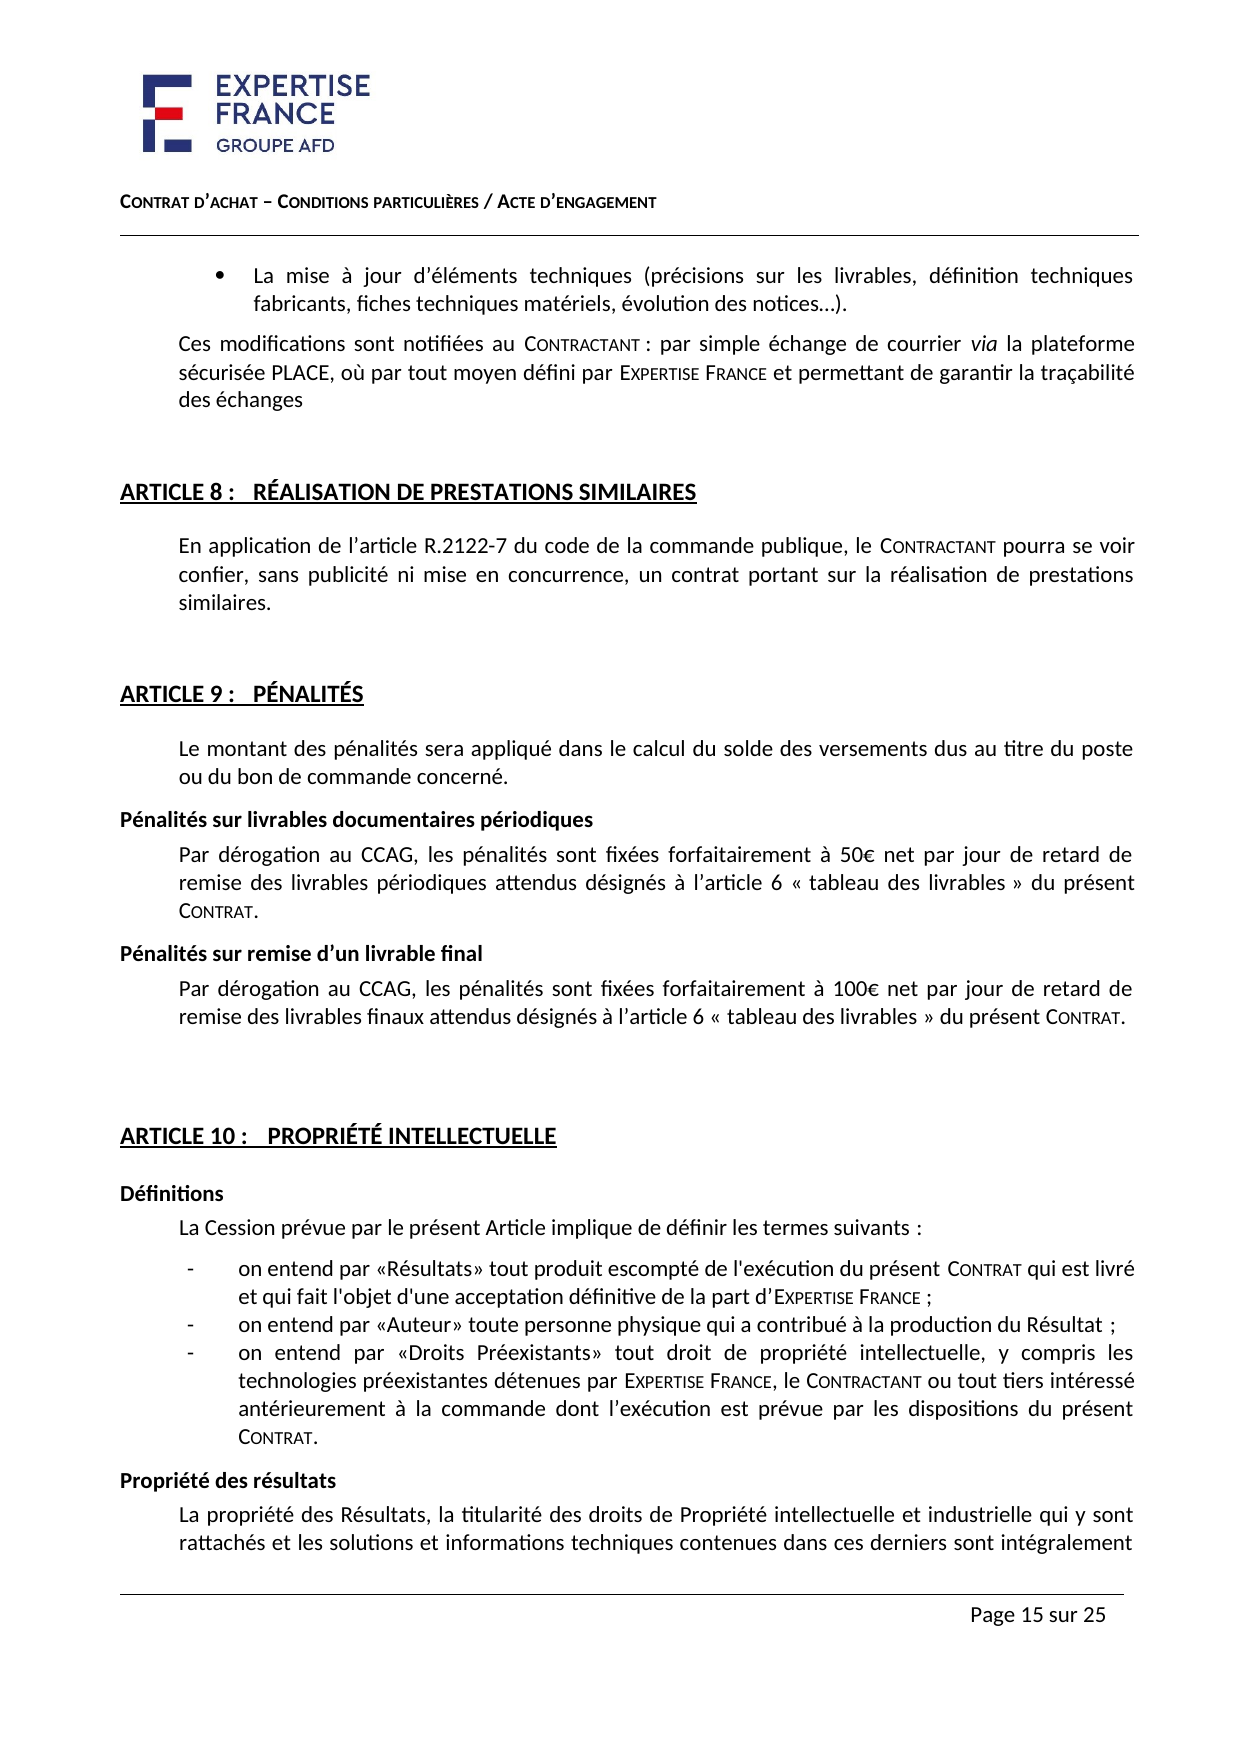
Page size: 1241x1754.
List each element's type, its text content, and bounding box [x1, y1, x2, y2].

subtitle Définitions [120, 1176, 1135, 1207]
subtitle Pénalités sur remise d’un livrable final [120, 936, 1135, 968]
list La mise à jour d’éléments techniques (précisions sur les livrables, définition techniques fabricants, fiches techniques matériels, évolution des notices…). [216, 261, 1135, 317]
list on entend par «Résultats» tout produit escompté de l'exécution du présent Contrat qui est livré et qui fait l'objet d'une acceptation définitive de la part d’Expertise France ; [187, 1254, 1135, 1310]
subtitle Propriété des résultats [120, 1463, 1135, 1494]
picture [120, 41, 397, 183]
list on entend par «Auteur» toute personne physique qui a contribué à la production du Résultat ; [187, 1310, 1135, 1338]
subtitle Pénalités sur livrables documentaires périodiques [120, 802, 1135, 833]
list Par dérogation au CCAG, les pénalités sont fixées forfaitairement à 50€ net par jour de retard de remise des livrables périodiques attendus désignés à l’article 6 « tableau des livrables » du présent Contrat. [178, 840, 1135, 924]
list RÉalisation de prestations similaires [120, 476, 1135, 507]
list on entend par «Droits Préexistants» tout droit de propriété intellectuelle, y compris les technologies préexistantes détenues par Expertise France, le Contractant ou tout tiers intéressé antérieurement à la commande dont l’exécution est prévue par les dispositions du présent Contrat. [187, 1338, 1135, 1450]
list En application de l’article R.2122-7 du code de la commande publique, le Contractant pourra se voir confier, sans publicité ni mise en concurrence, un contrat portant sur la réalisation de prestations similaires. [178, 532, 1135, 616]
list propriÉtÉ intellectuelle [120, 1120, 1135, 1151]
list pÉnalitÉs [120, 678, 1135, 709]
text La Cession prévue par le présent Article implique de définir les termes suivants : [179, 1213, 1135, 1241]
text Le montant des pénalités sera appliqué dans le calcul du solde des versements dus au titre du poste ou du bon de commande concerné. [178, 734, 1135, 790]
list Par dérogation au CCAG, les pénalités sont fixées forfaitairement à 100€ net par jour de retard de remise des livrables finaux attendus désignés à l’article 6 « tableau des livrables » du présent Contrat. [178, 974, 1135, 1030]
list Ces modifications sont notifiées au Contractant : par simple échange de courrier via la plateforme sécurisée PLACE, où par tout moyen défini par Expertise France et permettant de garantir la traçabilité des échanges [178, 329, 1135, 414]
